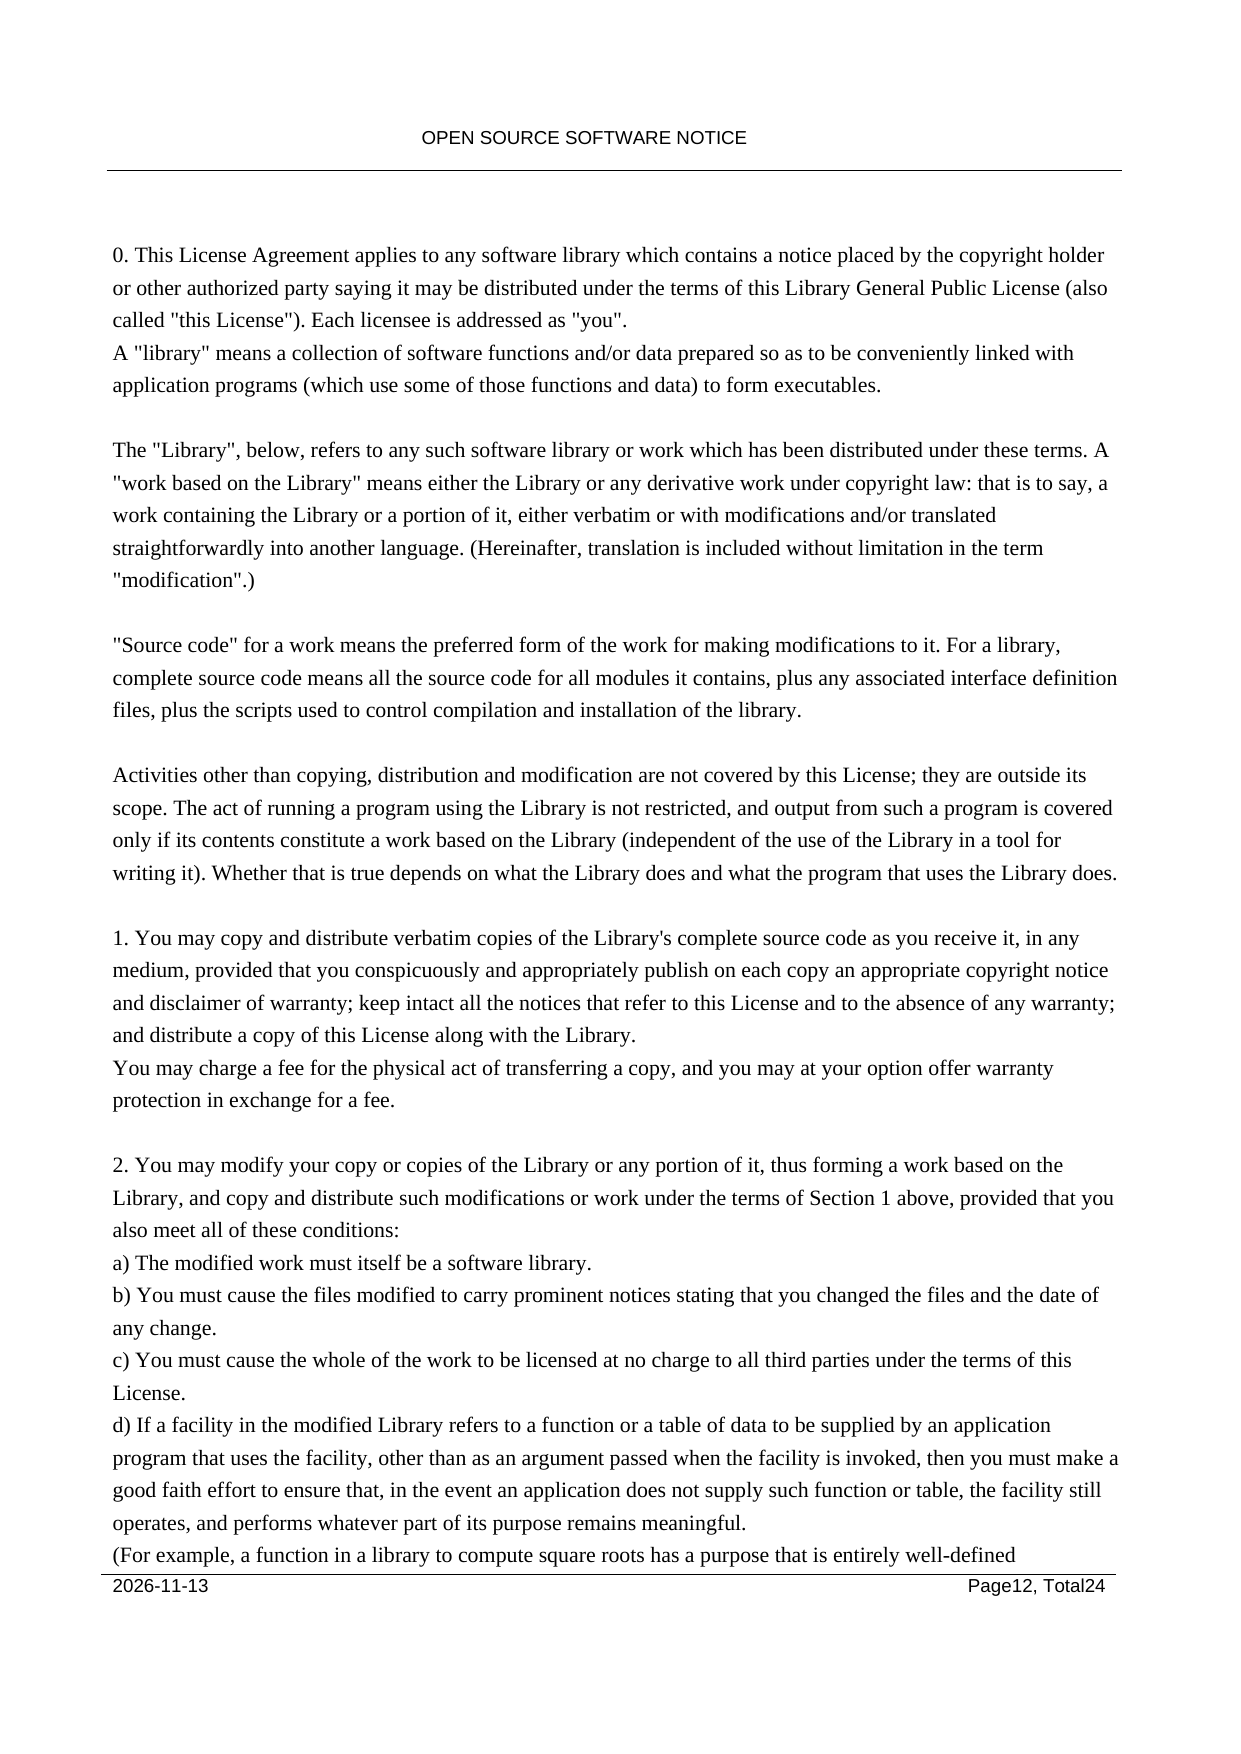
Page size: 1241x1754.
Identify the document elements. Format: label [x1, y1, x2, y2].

text [112, 206, 1128, 1571]
